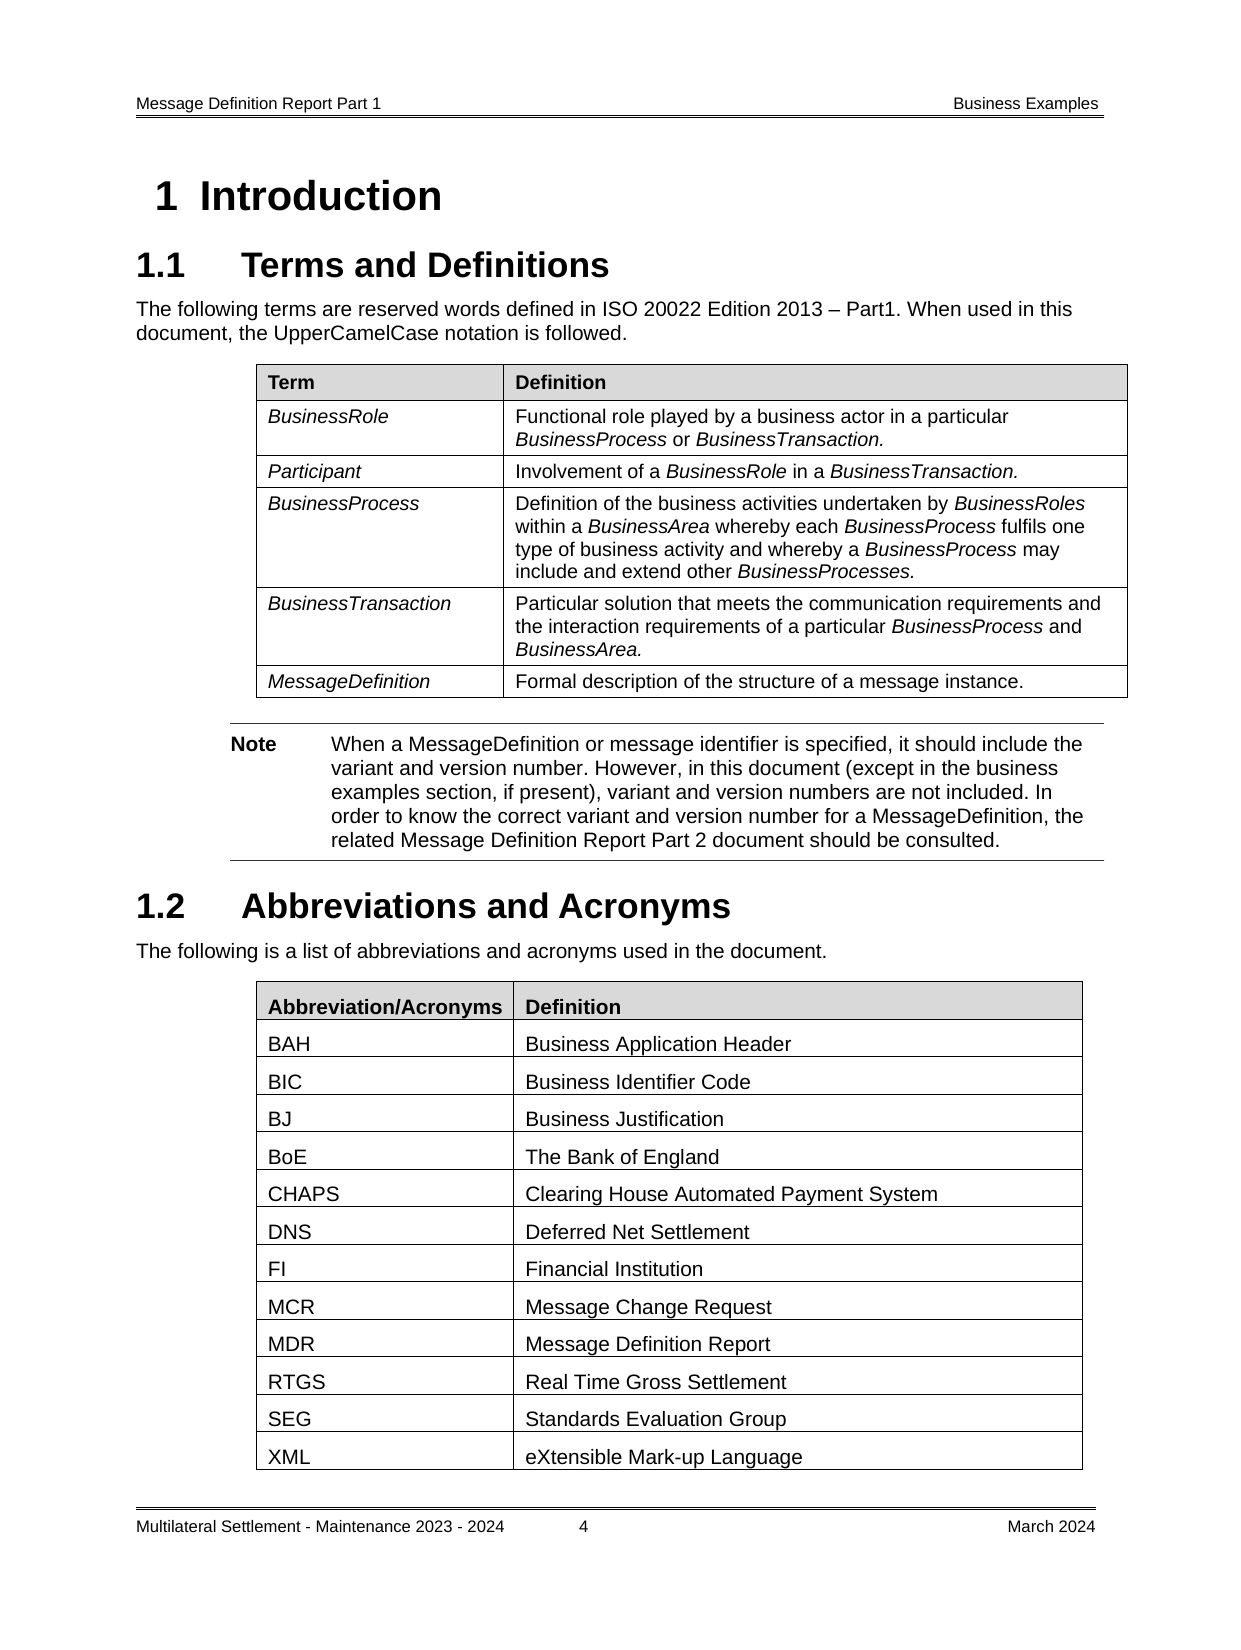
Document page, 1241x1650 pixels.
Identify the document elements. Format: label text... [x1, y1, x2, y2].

table_cell BoE [257, 1132, 513, 1169]
table_cell The Bank of England [514, 1132, 1082, 1169]
table_cell Financial Institution [514, 1245, 1082, 1281]
table_cell BusinessProcess [257, 488, 503, 587]
table_cell Standards Evaluation Group [514, 1395, 1082, 1431]
text The following is a list of abbreviations and acronyms used in the document. [136, 938, 1104, 962]
table_cell Business Application Header [514, 1020, 1082, 1056]
table_cell BJ [257, 1095, 513, 1131]
table_cell BIC [257, 1057, 513, 1094]
table_cell DNS [257, 1207, 513, 1244]
table_cell FI [257, 1245, 513, 1281]
table_cell Real Time Gross Settlement [514, 1357, 1082, 1394]
table_cell Particular solution that meets the communication requirements and the interaction requirements of a particular BusinessProcess and BusinessArea. [504, 588, 1127, 664]
table_cell eXtensible Mark-up Language [514, 1432, 1082, 1469]
text The following terms are reserved words defined in ISO 20022 Edition 2013 – Part1. When used in this document, the UpperCamelCase notation is followed. [136, 297, 1104, 345]
table_cell SEG [257, 1395, 513, 1431]
table_cell CHAPS [257, 1170, 513, 1206]
subtitle Introduction [154, 171, 1104, 219]
text When a MessageDefinition or message identifier is specified, it should include the variant and version number. However, in this document (except in the business examples section, if present), variant and version numbers are not included. In order to know the correct variant and version number for a MessageDefinition, the related Message Definition Report Part 2 document should be consulted. [230, 724, 1104, 860]
table_cell MessageDefinition [257, 666, 503, 697]
table_cell Message Change Request [514, 1282, 1082, 1319]
table_cell Business Identifier Code [514, 1057, 1082, 1094]
table_cell Business Justification [514, 1095, 1082, 1131]
table_cell MDR [257, 1320, 513, 1356]
table_cell BusinessRole [257, 401, 503, 455]
table_cell RTGS [257, 1357, 513, 1394]
table_header Abbreviation/Acronyms [257, 982, 513, 1019]
table_cell Message Definition Report [514, 1320, 1082, 1356]
subtitle Abbreviations and Acronyms [136, 885, 1104, 926]
table_header Definition [504, 365, 1127, 400]
table_cell Functional role played by a business actor in a particular BusinessProcess or BusinessTransaction. [504, 401, 1127, 455]
table_cell Participant [257, 456, 503, 487]
subtitle Terms and Definitions [136, 244, 1104, 284]
table_cell BusinessTransaction [257, 588, 503, 664]
table_cell Clearing House Automated Payment System [514, 1170, 1082, 1206]
table_cell Definition of the business activities undertaken by BusinessRoles within a BusinessArea whereby each BusinessProcess fulfils one type of business activity and whereby a BusinessProcess may include and extend other BusinessProcesses. [504, 488, 1127, 587]
table_cell Deferred Net Settlement [514, 1207, 1082, 1244]
table_cell MCR [257, 1282, 513, 1319]
table_cell BAH [257, 1020, 513, 1056]
table_header Definition [514, 982, 1082, 1019]
table_header Term [257, 365, 503, 400]
table_cell Formal description of the structure of a message instance. [504, 666, 1127, 697]
table_cell XML [257, 1432, 513, 1469]
table_cell Involvement of a BusinessRole in a BusinessTransaction. [504, 456, 1127, 487]
